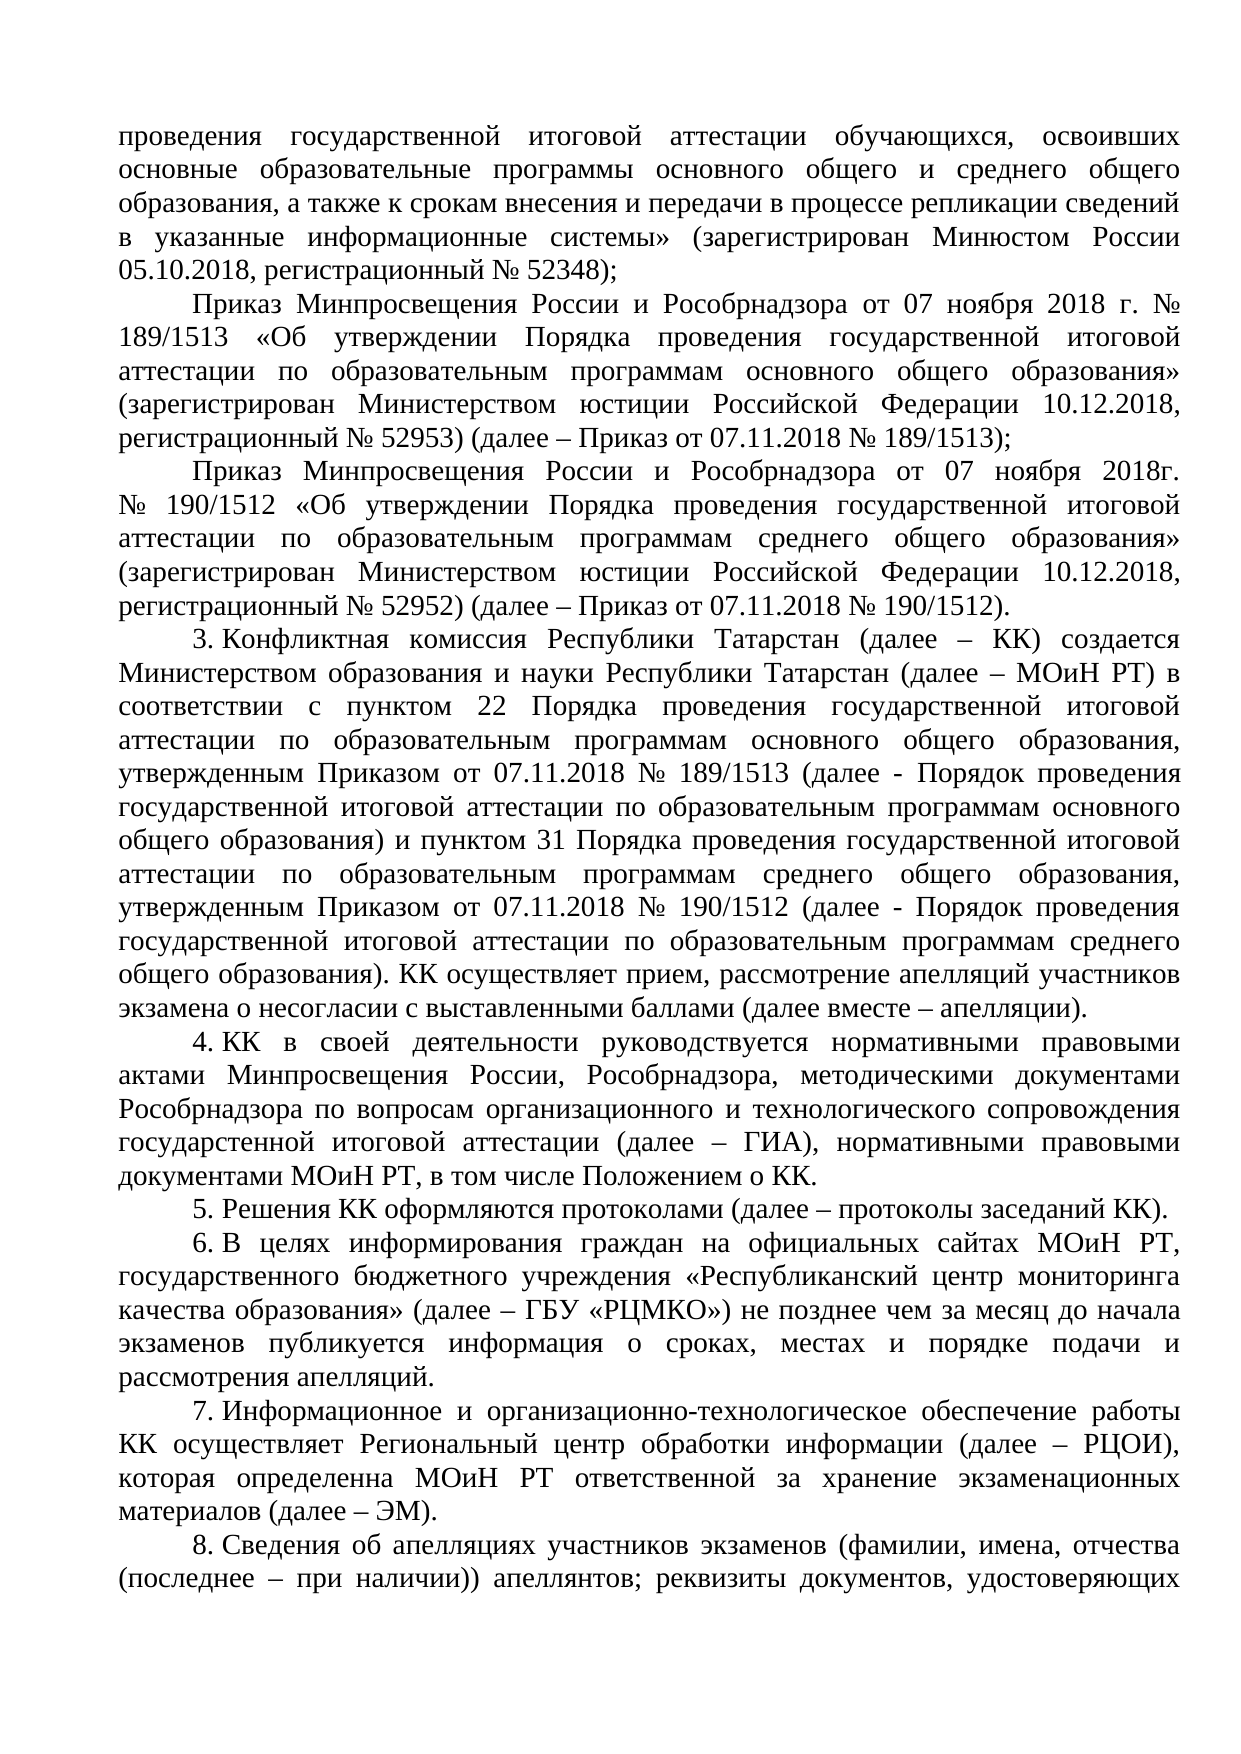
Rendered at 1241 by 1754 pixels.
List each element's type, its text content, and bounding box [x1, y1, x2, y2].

list КК в своей деятельности руководствуется нормативными правовыми актами Минпросвещения России, Рособрнадзора, методическими документами Рособрнадзора по вопросам организационного и технологического сопровождения государстенной итоговой аттестации (далее – ГИА), нормативными правовыми документами МОиН РТ, в том числе Положением о КК. [118, 1024, 1181, 1191]
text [118, 118, 1181, 286]
list Решения КК оформляются протоколами (далее – протоколы заседаний КК). [118, 1191, 1181, 1225]
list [118, 1527, 1181, 1594]
list Конфликтная комиссия Республики Татарстан (далее – КК) создается Министерством образования и науки Республики Татарстан (далее – МОиН РТ) в соответствии с пунктом 22 Порядка проведения государственной итоговой аттестации по образовательным программам основного общего образования, утвержденным Приказом от 07.11.2018 № 189/1513 (далее - Порядок проведения государственной итоговой аттестации по образовательным программам основного общего образования) и пунктом 31 Порядка проведения государственной итоговой аттестации по образовательным программам среднего общего образования, утвержденным Приказом от 07.11.2018 № 190/1512 (далее - Порядок проведения государственной итоговой аттестации по образовательным программам среднего общего образования). КК осуществляет прием, рассмотрение апелляций участников экзамена о несогласии с выставленными баллами (далее вместе – апелляции). [118, 621, 1181, 1024]
text Приказ Минпросвещения России и Рособрнадзора от 07 ноября 2018г. № 190/1512 «Об утверждении Порядка проведения государственной итоговой аттестации по образовательным программам среднего общего образования» (зарегистрирован Министерством юстиции Российской Федерации 10.12.2018, регистрационный № 52952) (далее – Приказ от 07.11.2018 № 190/1512). [118, 453, 1181, 621]
text Приказ Минпросвещения России и Рособрнадзора от 07 ноября 2018 г. № 189/1513 «Об утверждении Порядка проведения государственной итоговой аттестации по образовательным программам основного общего образования» (зарегистрирован Министерством юстиции Российской Федерации 10.12.2018, регистрационный № 52953) (далее – Приказ от 07.11.2018 № 189/1513); [118, 286, 1181, 453]
list Информационное и организационно-технологическое обеспечение работы КК осуществляет Региональный центр обработки информации (далее – РЦОИ), которая определенна МОиН РТ ответственной за хранение экзаменационных материалов (далее – ЭМ). [118, 1393, 1181, 1527]
list В целях информирования граждан на официальных сайтах МОиН РТ, государственного бюджетного учреждения «Республиканский центр мониторинга качества образования» (далее ‒ ГБУ «РЦМКО») не позднее чем за месяц до начала экзаменов публикуется информация о сроках, местах и порядке подачи и рассмотрения апелляций. [118, 1225, 1181, 1393]
